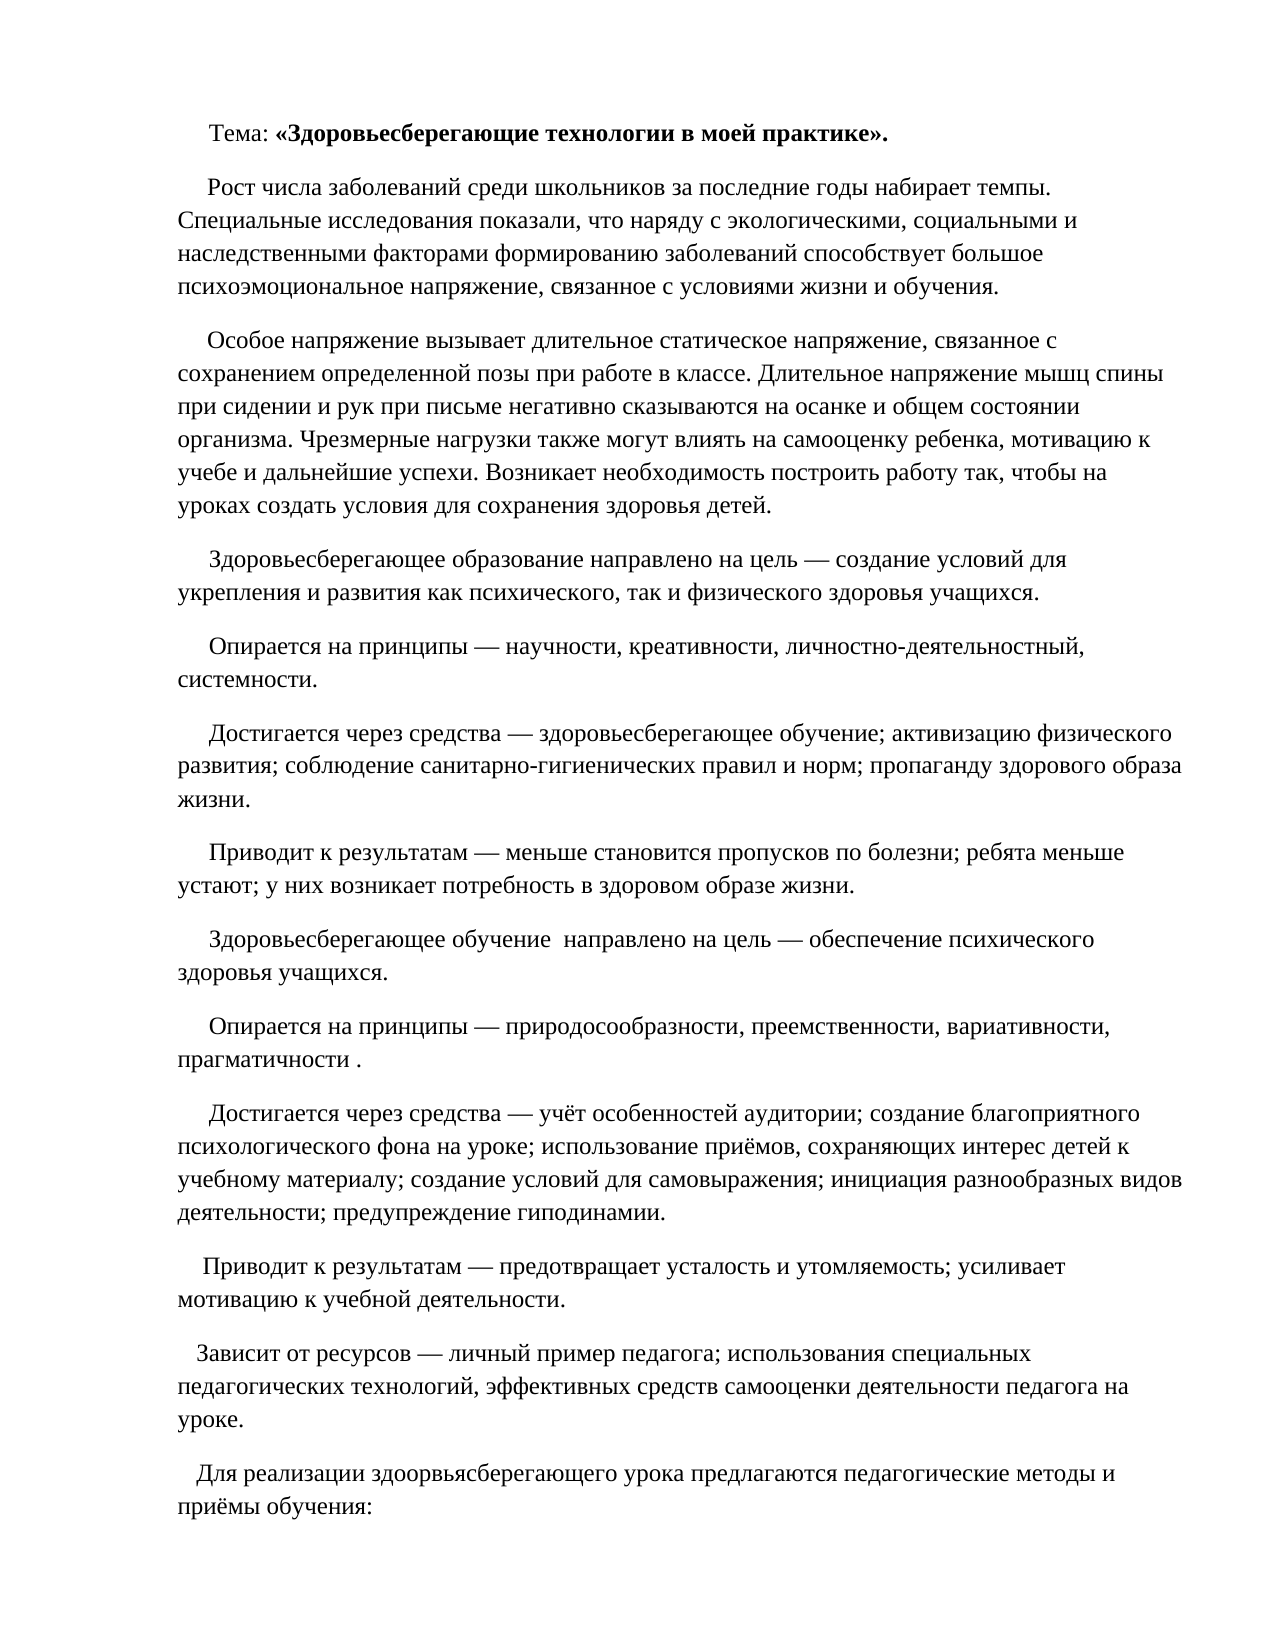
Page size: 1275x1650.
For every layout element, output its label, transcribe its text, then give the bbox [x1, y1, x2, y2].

text Тема: «Здоровьесберегающие технологии в моей практике». [177, 118, 1186, 147]
text Достигается через средства — учёт особенностей аудитории; создание благоприятного психологического фона на уроке; использование приёмов, сохраняющих интерес детей к учебному материалу; создание условий для самовыражения; инициация разнообразных видов деятельности; предупреждение гиподинамии. [177, 1098, 1186, 1226]
text Приводит к результатам — меньше становится пропусков по болезни; ребята меньше устают; у них возникает потребность в здоровом образе жизни. [177, 837, 1186, 899]
text Здоровьесберегающее обучение направлено на цель — обеспечение психического здоровья учащихся. [177, 924, 1186, 986]
text Достигается через средства — здоровьесберегающее обучение; активизацию физического развития; соблюдение санитарно-гигиенических правил и норм; пропаганду здорового образа жизни. [177, 718, 1186, 812]
text Для реализации здоорвьясберегающего урока предлагаются педагогические методы и приёмы обучения: [177, 1458, 1186, 1519]
text Опирается на принципы — природосообразности, преемственности, вариативности, прагматичности . [177, 1011, 1186, 1073]
text Здоровьесберегающее образование направлено на цель — создание условий для укрепления и развития как психического, так и физического здоровья учащихся. [177, 544, 1186, 606]
text Зависит от ресурсов — личный пример педагога; использования специальных педагогических технологий, эффективных средств самооценки деятельности педагога на уроке. [177, 1338, 1186, 1433]
text Приводит к результатам — предотвращает усталость и утомляемость; усиливает мотивацию к учебной деятельности. [177, 1251, 1186, 1313]
text Особое напряжение вызывает длительное статическое напряжение, связанное с сохранением определенной позы при работе в классе. Длительное напряжение мышц спины при сидении и рук при письме негативно сказываются на осанке и общем состоянии организма. Чрезмерные нагрузки также могут влиять на самооценку ребенка, мотивацию к учебе и дальнейшие успехи. Возникает необходимость построить работу так, чтобы на уроках создать условия для сохранения здоровья детей. [177, 325, 1186, 519]
text Рост числа заболеваний среди школьников за последние годы набирает темпы. Специальные исследования показали, что наряду с экологическими, социальными и наследственными факторами формированию заболеваний способствует большое психоэмоциональное напряжение, связанное с условиями жизни и обучения. [177, 172, 1186, 300]
text Опирается на принципы — научности, креативности, личностно-деятельностный, системности. [177, 631, 1186, 692]
